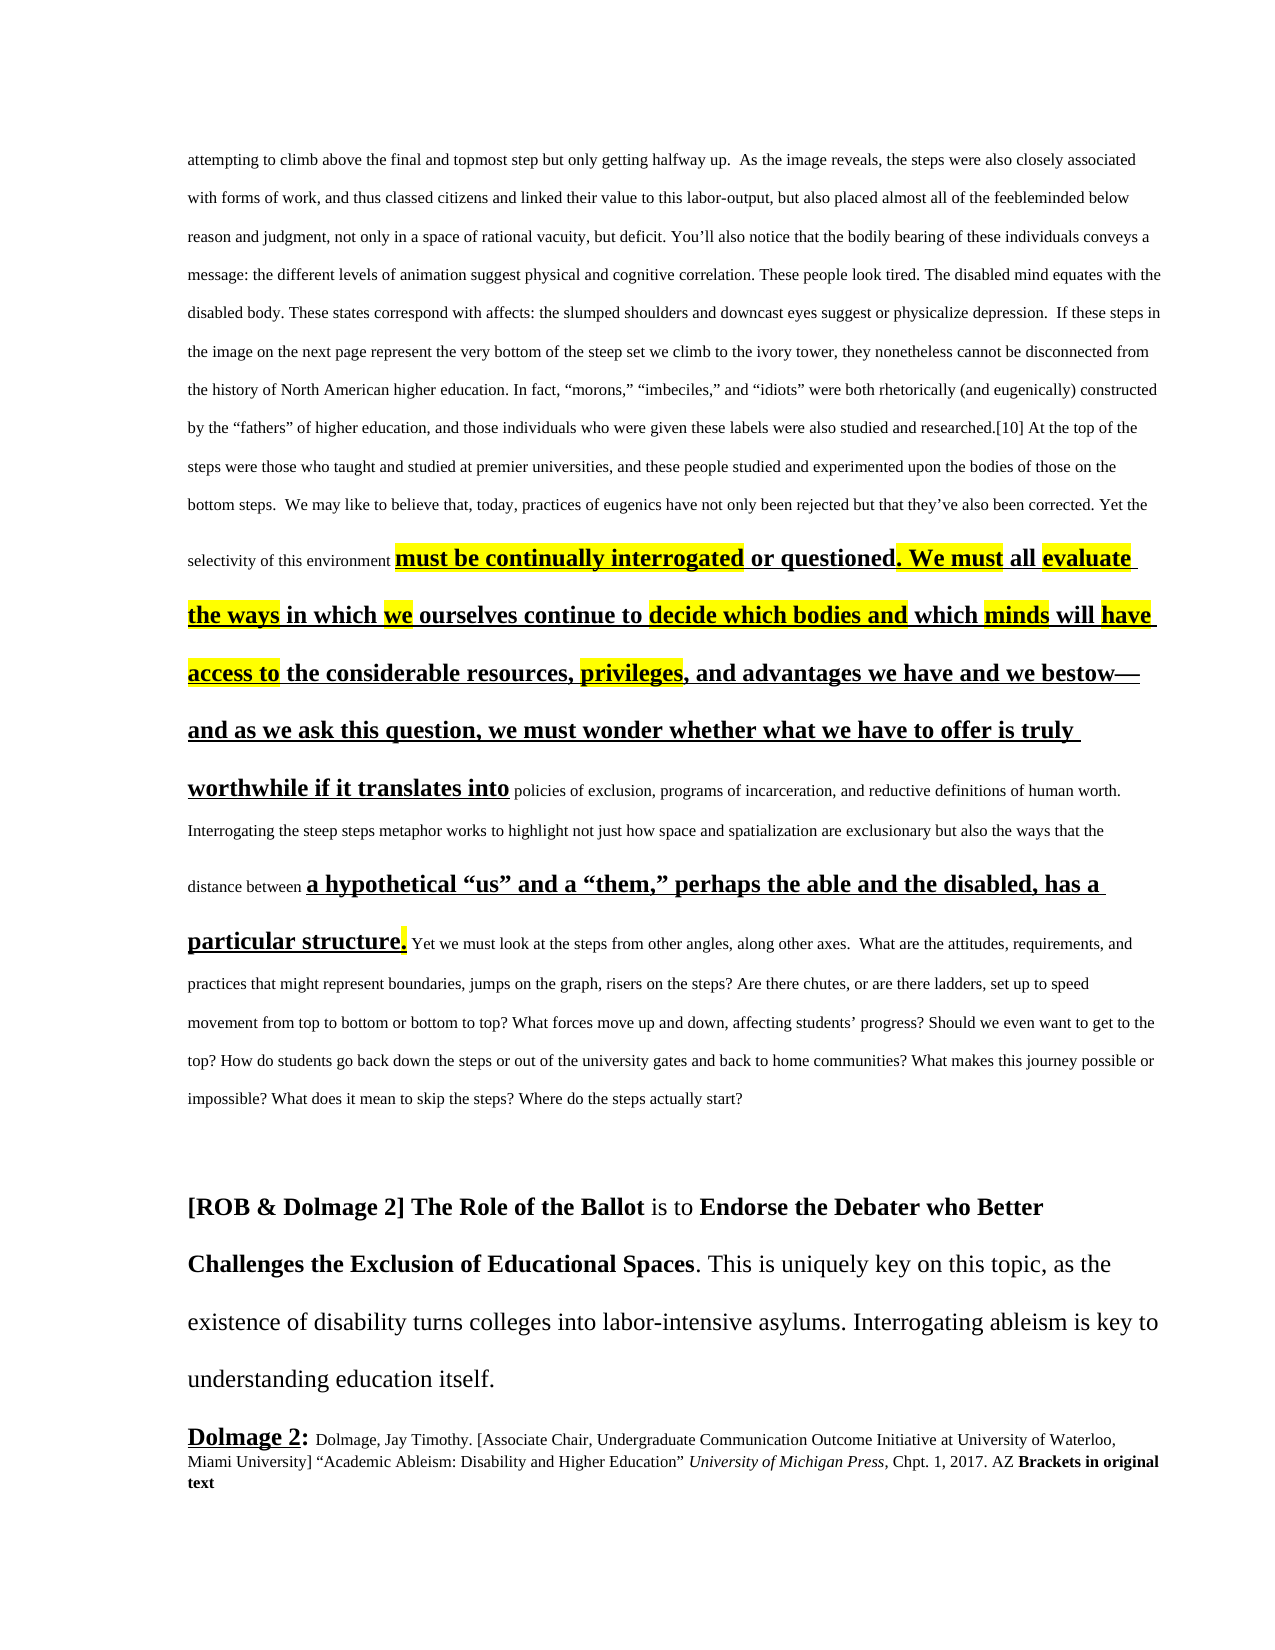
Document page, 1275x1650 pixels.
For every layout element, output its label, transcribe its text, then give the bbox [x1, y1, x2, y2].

subtitle [ROB & Dolmage 2] The Role of the Ballot is to Endorse the Debater who Better Challenges the Exclusion of Educational Spaces. This is uniquely key on this topic, as the existence of disability turns colleges into labor-intensive asylums. Interrogating ableism is key to understanding education itself. [187, 1192, 1162, 1393]
text Dolmage 2: Dolmage, Jay Timothy. [Associate Chair, Undergraduate Communication Outcome Initiative at University of Waterloo, Miami University] “Academic Ableism: Disability and Higher Education” University of Michigan Press, Chpt. 1, 2017. AZ Brackets in original text [187, 1422, 1162, 1492]
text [187, 150, 1162, 1108]
